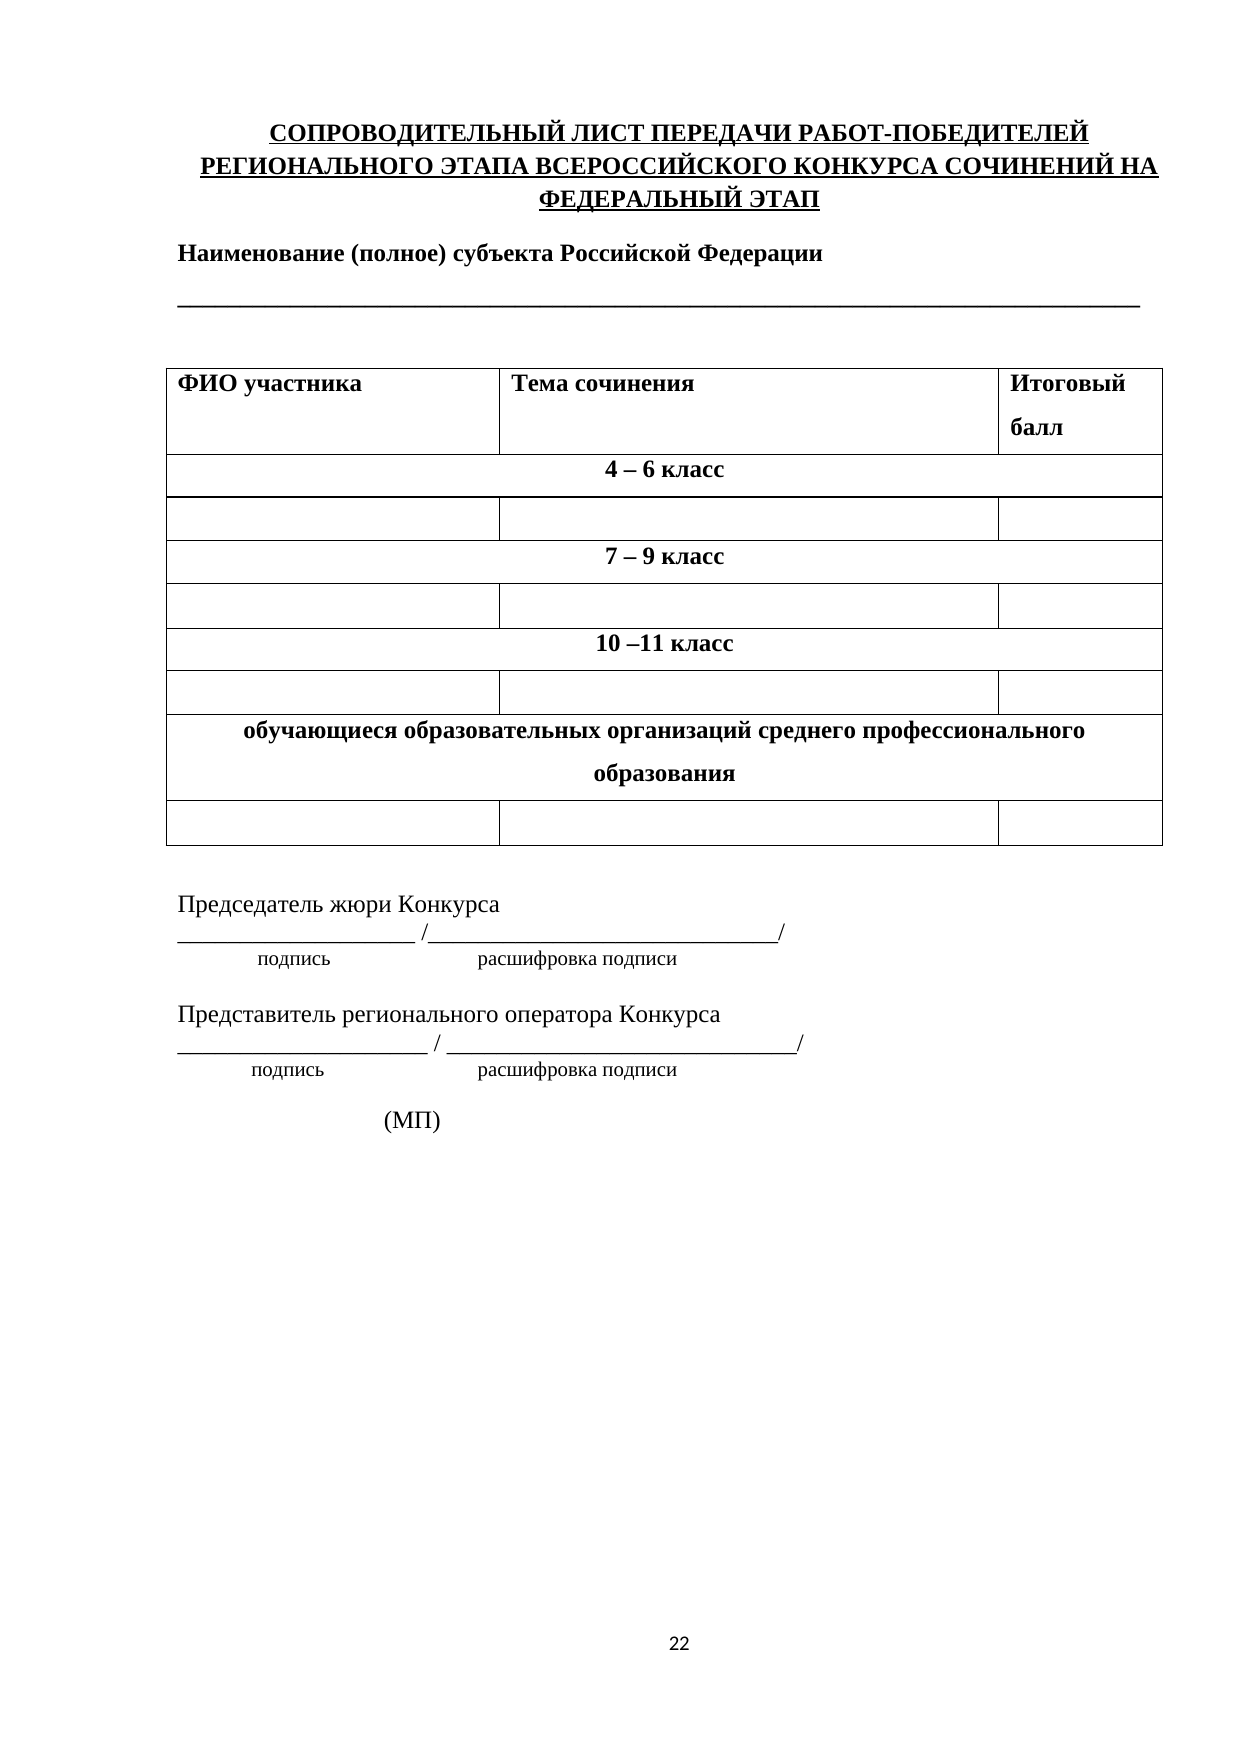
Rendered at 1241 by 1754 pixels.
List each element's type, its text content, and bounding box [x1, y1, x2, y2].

table_cell [999, 801, 1162, 844]
table_cell [167, 498, 499, 540]
table_cell [167, 801, 499, 844]
text подпись расшифровка подписи [177, 946, 1181, 970]
table_cell 4 – 6 класс [167, 455, 1162, 496]
table_header ФИО участника [167, 369, 499, 453]
text ___________________ /____________________________/ [177, 917, 1181, 946]
table_header Тема сочинения [500, 369, 998, 453]
table_cell [999, 584, 1162, 627]
table_header Итоговый балл [999, 369, 1162, 453]
table_cell [500, 498, 998, 540]
text Председатель жюри Конкурса [177, 889, 1181, 917]
text Представитель регионального оператора Конкурса [177, 999, 1181, 1028]
text _____________________________________________________________________________ [177, 281, 1181, 310]
text (МП) [177, 1105, 1181, 1134]
table_cell 10 –11 класс [167, 629, 1162, 670]
table_cell [167, 584, 499, 627]
table_cell обучающиеся образовательных организаций среднего профессионального образования [167, 715, 1162, 800]
text подпись расшифровка подписи [177, 1056, 1181, 1081]
table_cell [999, 498, 1162, 540]
text СОПРОВОДИТЕЛЬНЫЙ ЛИСТ ПЕРЕДАЧИ РАБОТ-ПОБЕДИТЕЛЕЙ РЕГИОНАЛЬНОГО ЭТАПА ВСЕРОССИЙСКОГО КОНКУРСА СОЧИНЕНИЙ НА ФЕДЕРАЛЬНЫЙ ЭТАП [177, 118, 1181, 213]
table_cell [500, 671, 998, 714]
table_cell [999, 671, 1162, 714]
text Наименование (полное) субъекта Российской Федерации [177, 238, 1181, 267]
table_cell [500, 801, 998, 844]
text ____________________ / ____________________________/ [177, 1028, 1181, 1056]
table_cell 7 – 9 класс [167, 541, 1162, 583]
table_cell [167, 671, 499, 714]
table_cell [500, 584, 998, 627]
